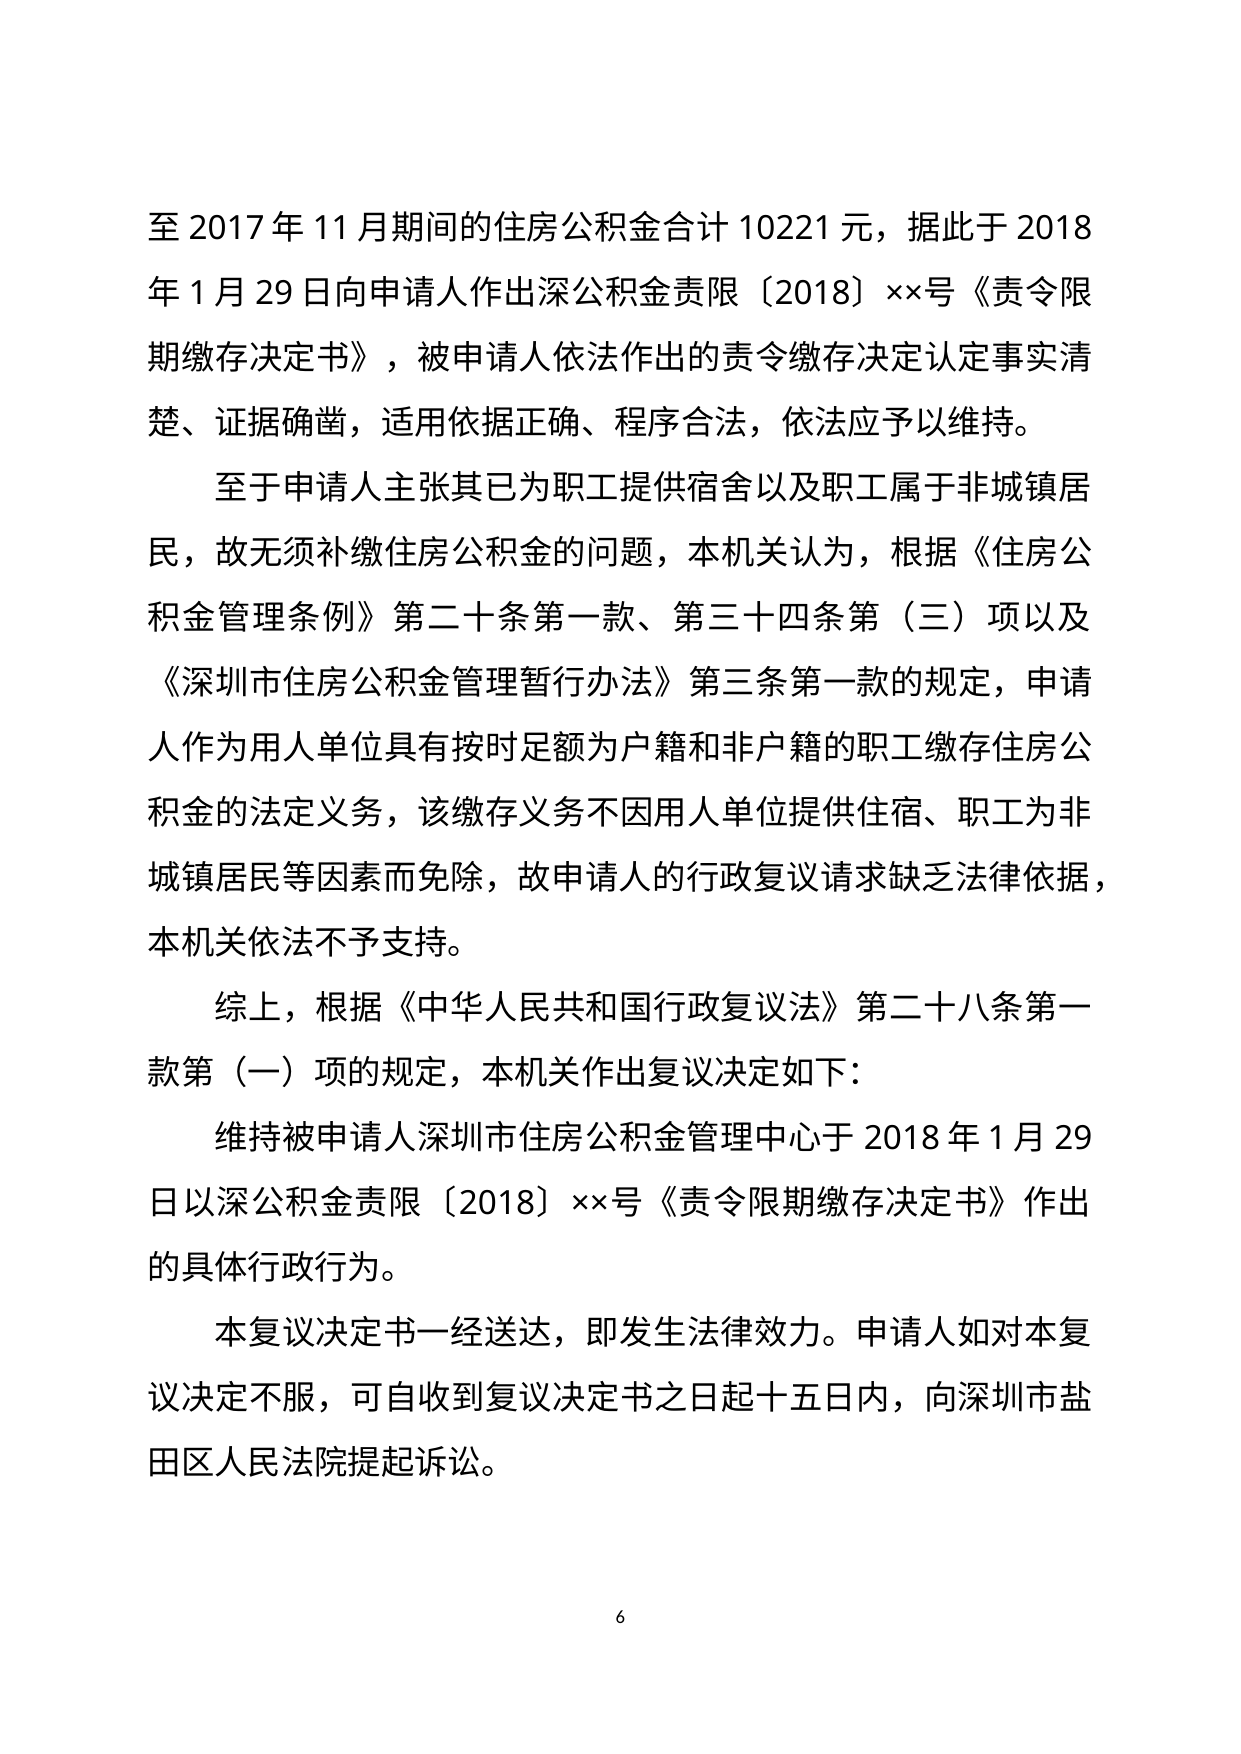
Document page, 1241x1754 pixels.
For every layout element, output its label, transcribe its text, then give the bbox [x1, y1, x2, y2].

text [148, 192, 1092, 452]
text 维持被申请人深圳市住房公积金管理中心于2018年1月29日以深公积金责限〔2018〕××号《责令限期缴存决定书》作出的具体行政行为。 [148, 1102, 1092, 1297]
text 至于申请人主张其已为职工提供宿舍以及职工属于非城镇居民，故无须补缴住房公积金的问题，本机关认为，根据《住房公积金管理条例》第二十条第一款、第三十四条第（三）项以及《深圳市住房公积金管理暂行办法》第三条第一款的规定，申请人作为用人单位具有按时足额为户籍和非户籍的职工缴存住房公积金的法定义务，该缴存义务不因用人单位提供住宿、职工为非城镇居民等因素而免除，故申请人的行政复议请求缺乏法律依据，本机关依法不予支持。 [148, 452, 1092, 972]
text 本复议决定书一经送达，即发生法律效力。申请人如对本复议决定不服，可自收到复议决定书之日起十五日内，向深圳市盐田区人民法院提起诉讼。 [148, 1297, 1092, 1492]
text 综上，根据《中华人民共和国行政复议法》第二十八条第一款第（一）项的规定，本机关作出复议决定如下： [148, 972, 1092, 1102]
